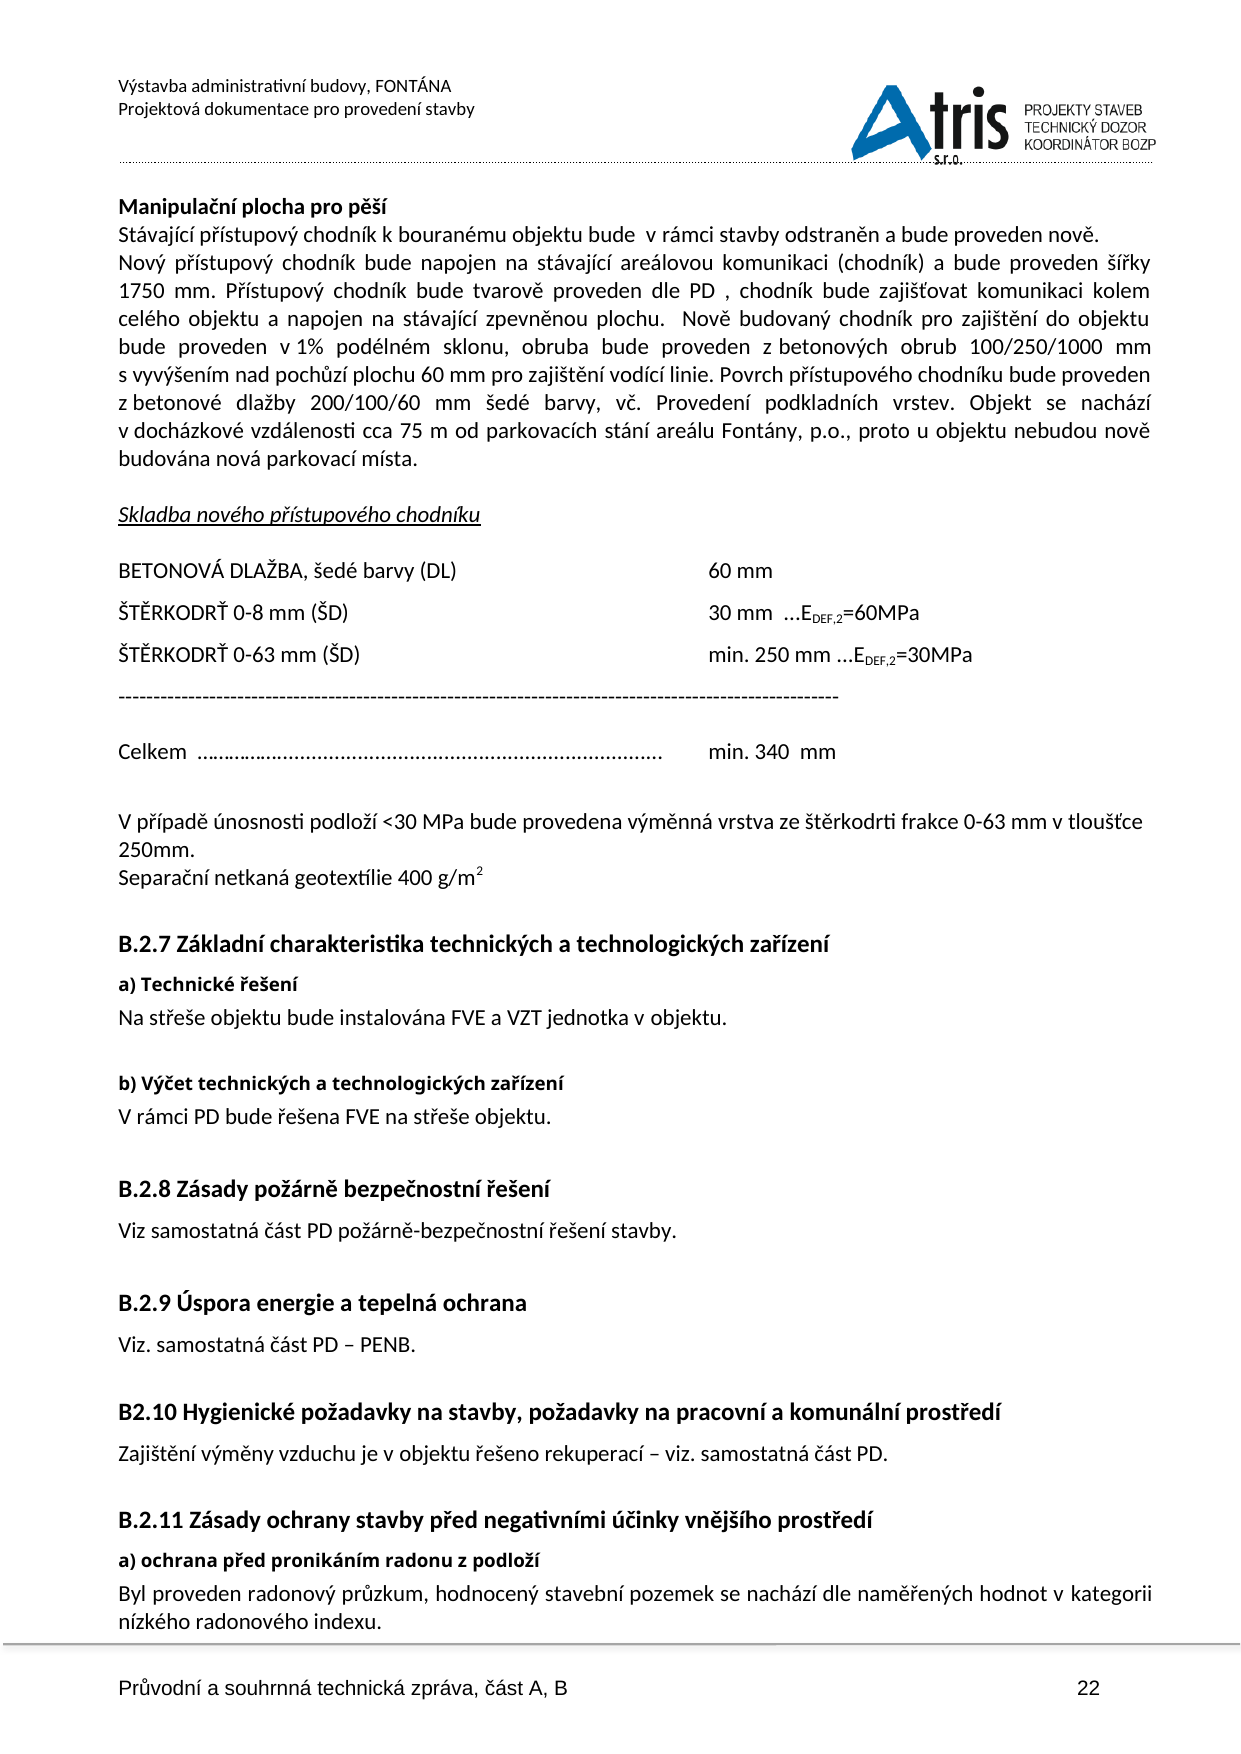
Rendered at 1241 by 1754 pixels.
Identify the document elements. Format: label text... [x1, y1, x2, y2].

text BETONOVÁ DLAŽBA, šedé barvy (DL) 60 mm [118, 556, 1152, 584]
text V rámci PD bude řešena FVE na střeše objektu. [118, 1102, 1152, 1130]
text Nový přístupový chodník bude napojen na stávající areálovou komunikaci (chodník) a bude proveden šířky 1750 mm. Přístupový chodník bude tvarově proveden dle PD , chodník bude zajišťovat komunikaci kolem celého objektu a napojen na stávající zpevněnou plochu. Nově budovaný chodník pro zajištění do objektu bude proveden v 1% podélném sklonu, obruba bude proveden z betonových obrub 100/250/1000 mm s vyvýšením nad pochůzí plochu 60 mm pro zajištění vodící linie. Povrch přístupového chodníku bude proveden z betonové dlažby 200/100/60 mm šedé barvy, vč. Provedení podkladních vrstev. Objekt se nachází v docházkové vzdálenosti cca 75 m od parkovacích stání areálu Fontány, p.o., proto u objektu nebudou nově budována nová parkovací místa. [118, 248, 1152, 472]
subtitle B.2.7 Základní charakteristika technických a technologických zařízení [118, 928, 1152, 959]
subtitle B2.10 Hygienické požadavky na stavby, požadavky na pracovní a komunální prostředí [118, 1396, 1152, 1426]
text V případě únosnosti podloží <30 MPa bude provedena výměnná vrstva ze štěrkodrti frakce 0-63 mm v tloušťce 250mm. [118, 807, 1152, 863]
text Byl proveden radonový průzkum, hodnocený stavební pozemek se nachází dle naměřených hodnot v kategorii nízkého radonového indexu. [118, 1579, 1152, 1635]
subtitle a) ochrana před pronikáním radonu z podloží [118, 1547, 1152, 1573]
subtitle B.2.8 Zásady požárně bezpečnostní řešení [118, 1173, 1152, 1203]
subtitle B.2.11 Zásady ochrany stavby před negativními účinky vnějšího prostředí [118, 1504, 1152, 1535]
subtitle b) Výčet technických a technologických zařízení [118, 1070, 1152, 1096]
text Viz. samostatná část PD – PENB. [118, 1330, 1152, 1358]
text Separační netkaná geotextílie 400 g/m2 [118, 863, 1152, 891]
text Zajištění výměny vzduchu je v objektu řešeno rekuperací – viz. samostatná část PD. [118, 1439, 1152, 1467]
text ------------------------------------------------------------------------------------------------------- [118, 682, 1152, 710]
subtitle a) Technické řešení [118, 971, 1152, 997]
picture [849, 83, 1157, 166]
text Na střeše objektu bude instalována FVE a VZT jednotka v objektu. [118, 1003, 1152, 1031]
text ŠTĚRKODRŤ 0-63 mm (ŠD) min. 250 mm ...EDEF,2=30MPa [118, 640, 1152, 668]
text Manipulační plocha pro pěší [118, 192, 1152, 220]
text ŠTĚRKODRŤ 0-8 mm (ŠD) 30 mm ...EDEF,2=60MPa [118, 598, 1152, 626]
text Viz samostatná část PD požárně-bezpečnostní řešení stavby. [118, 1216, 1152, 1244]
subtitle B.2.9 Úspora energie a tepelná ochrana [118, 1287, 1152, 1318]
text Skladba nového přístupového chodníku [118, 500, 1152, 528]
text Stávající přístupový chodník k bouranému objektu bude v rámci stavby odstraněn a bude proveden nově. [118, 220, 1152, 248]
text Celkem ……………................................................................... min. 340 mm [118, 737, 1152, 765]
